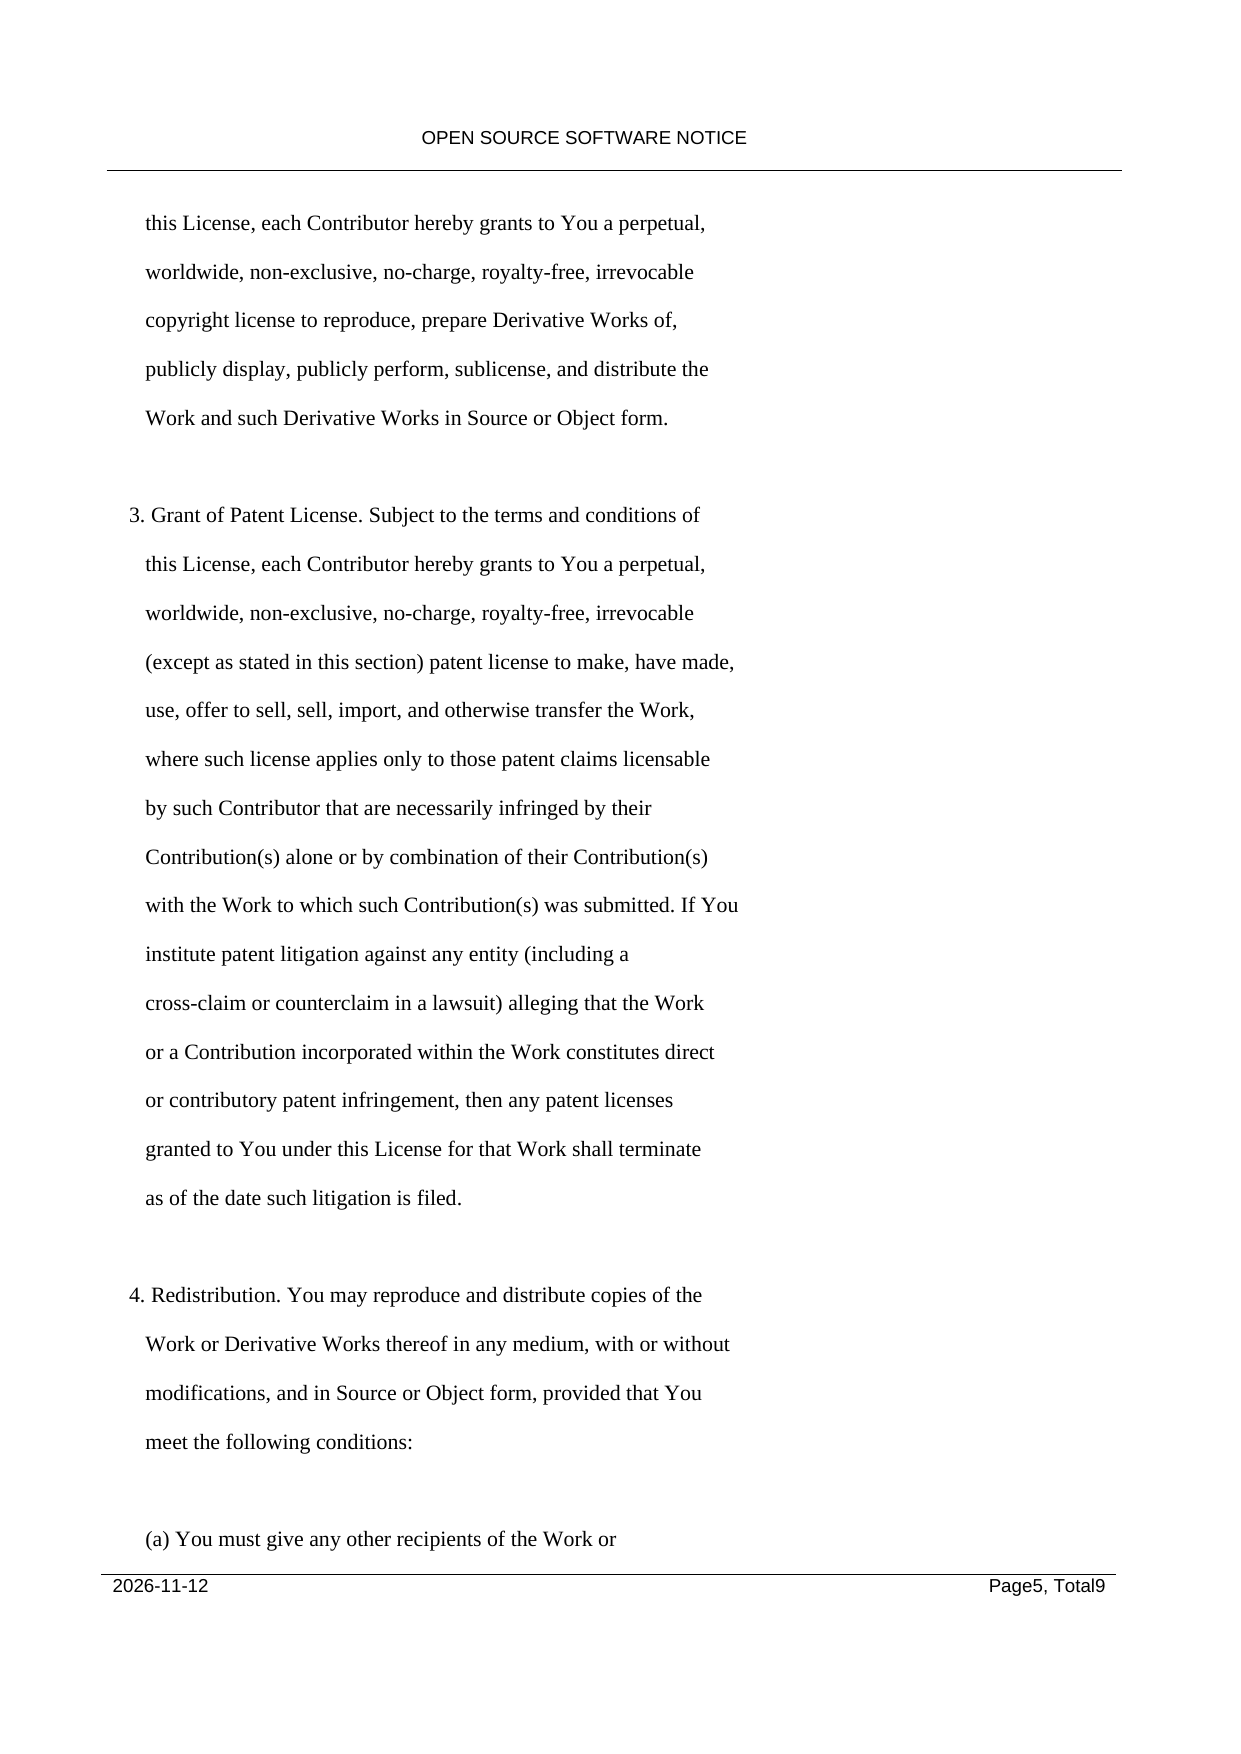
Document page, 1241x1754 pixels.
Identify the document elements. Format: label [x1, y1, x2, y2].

text [112, 206, 1128, 1555]
